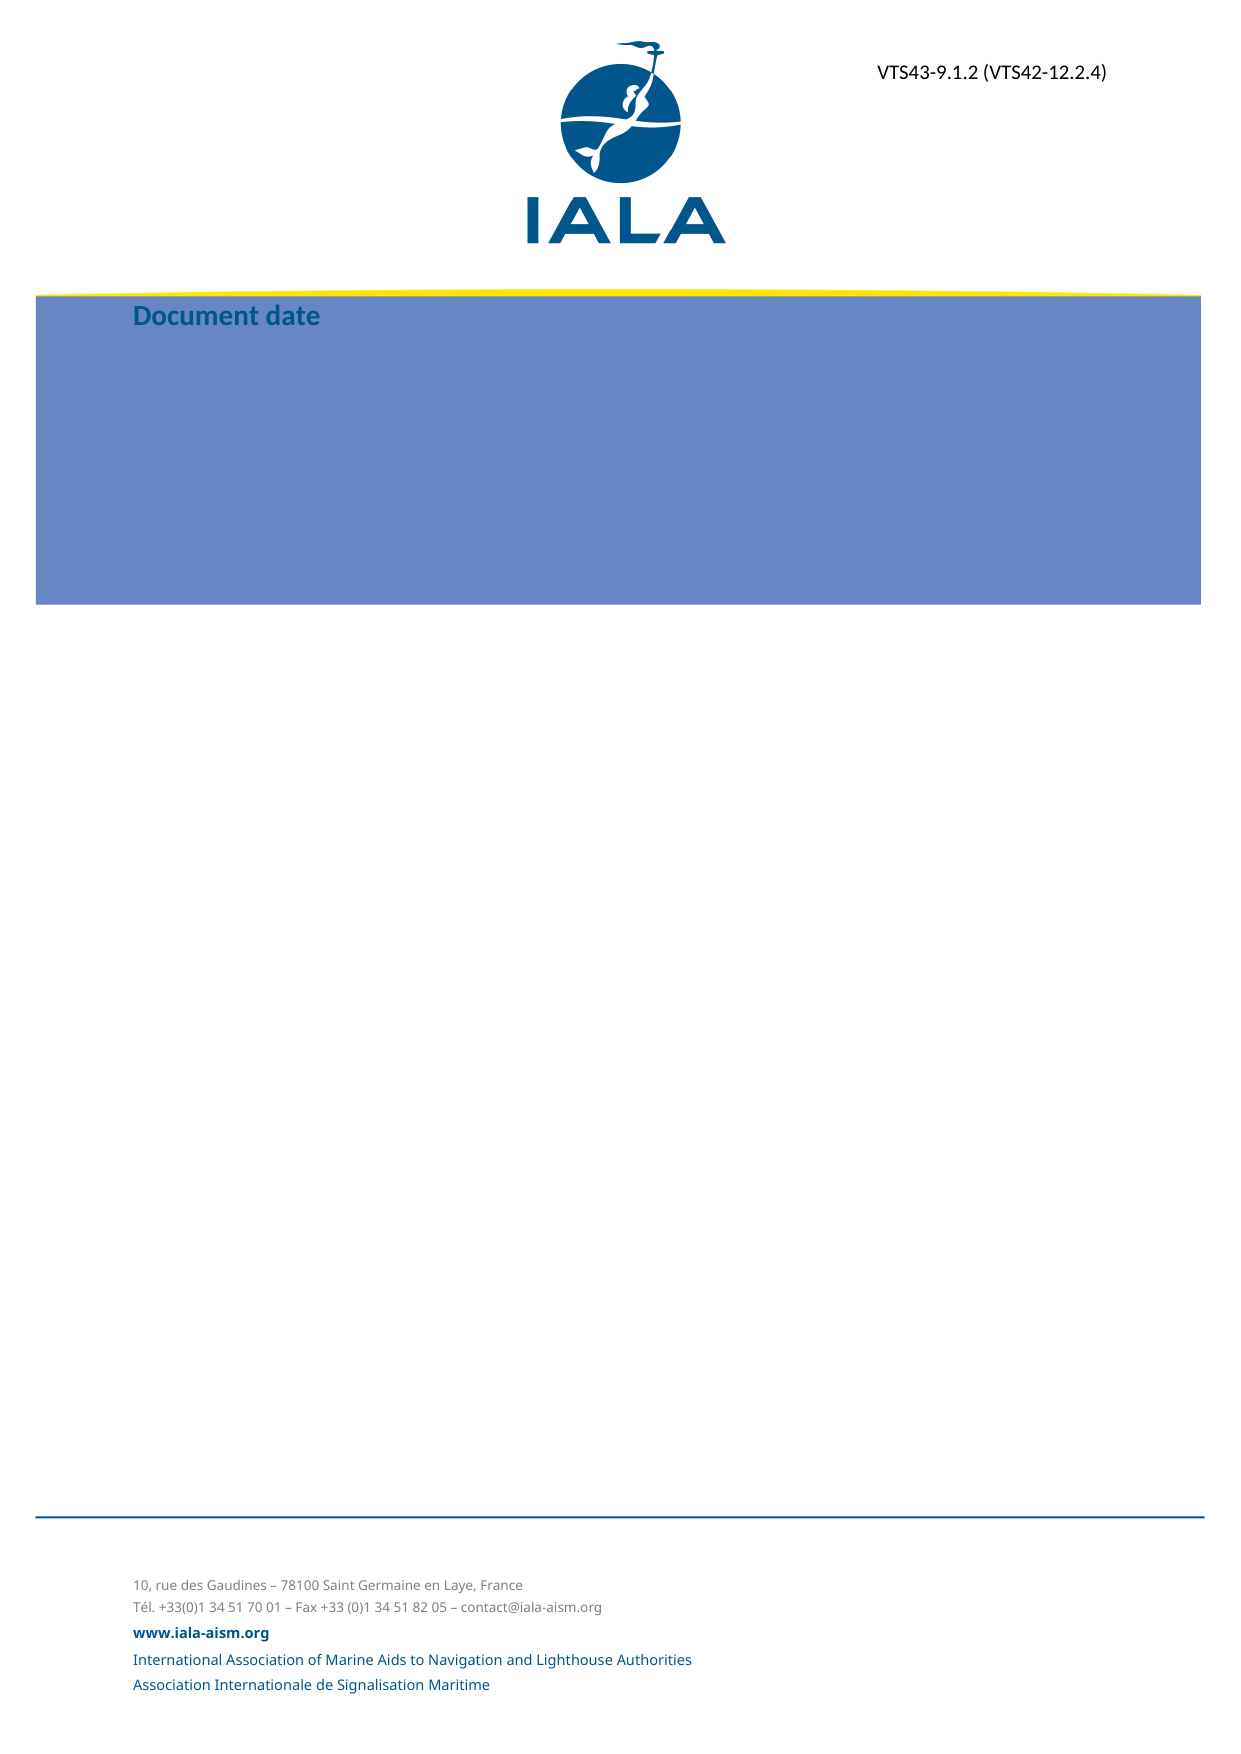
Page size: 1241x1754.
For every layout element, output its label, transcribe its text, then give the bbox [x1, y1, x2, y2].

picture [0, 29, 1240, 616]
text Document date [133, 297, 1107, 332]
